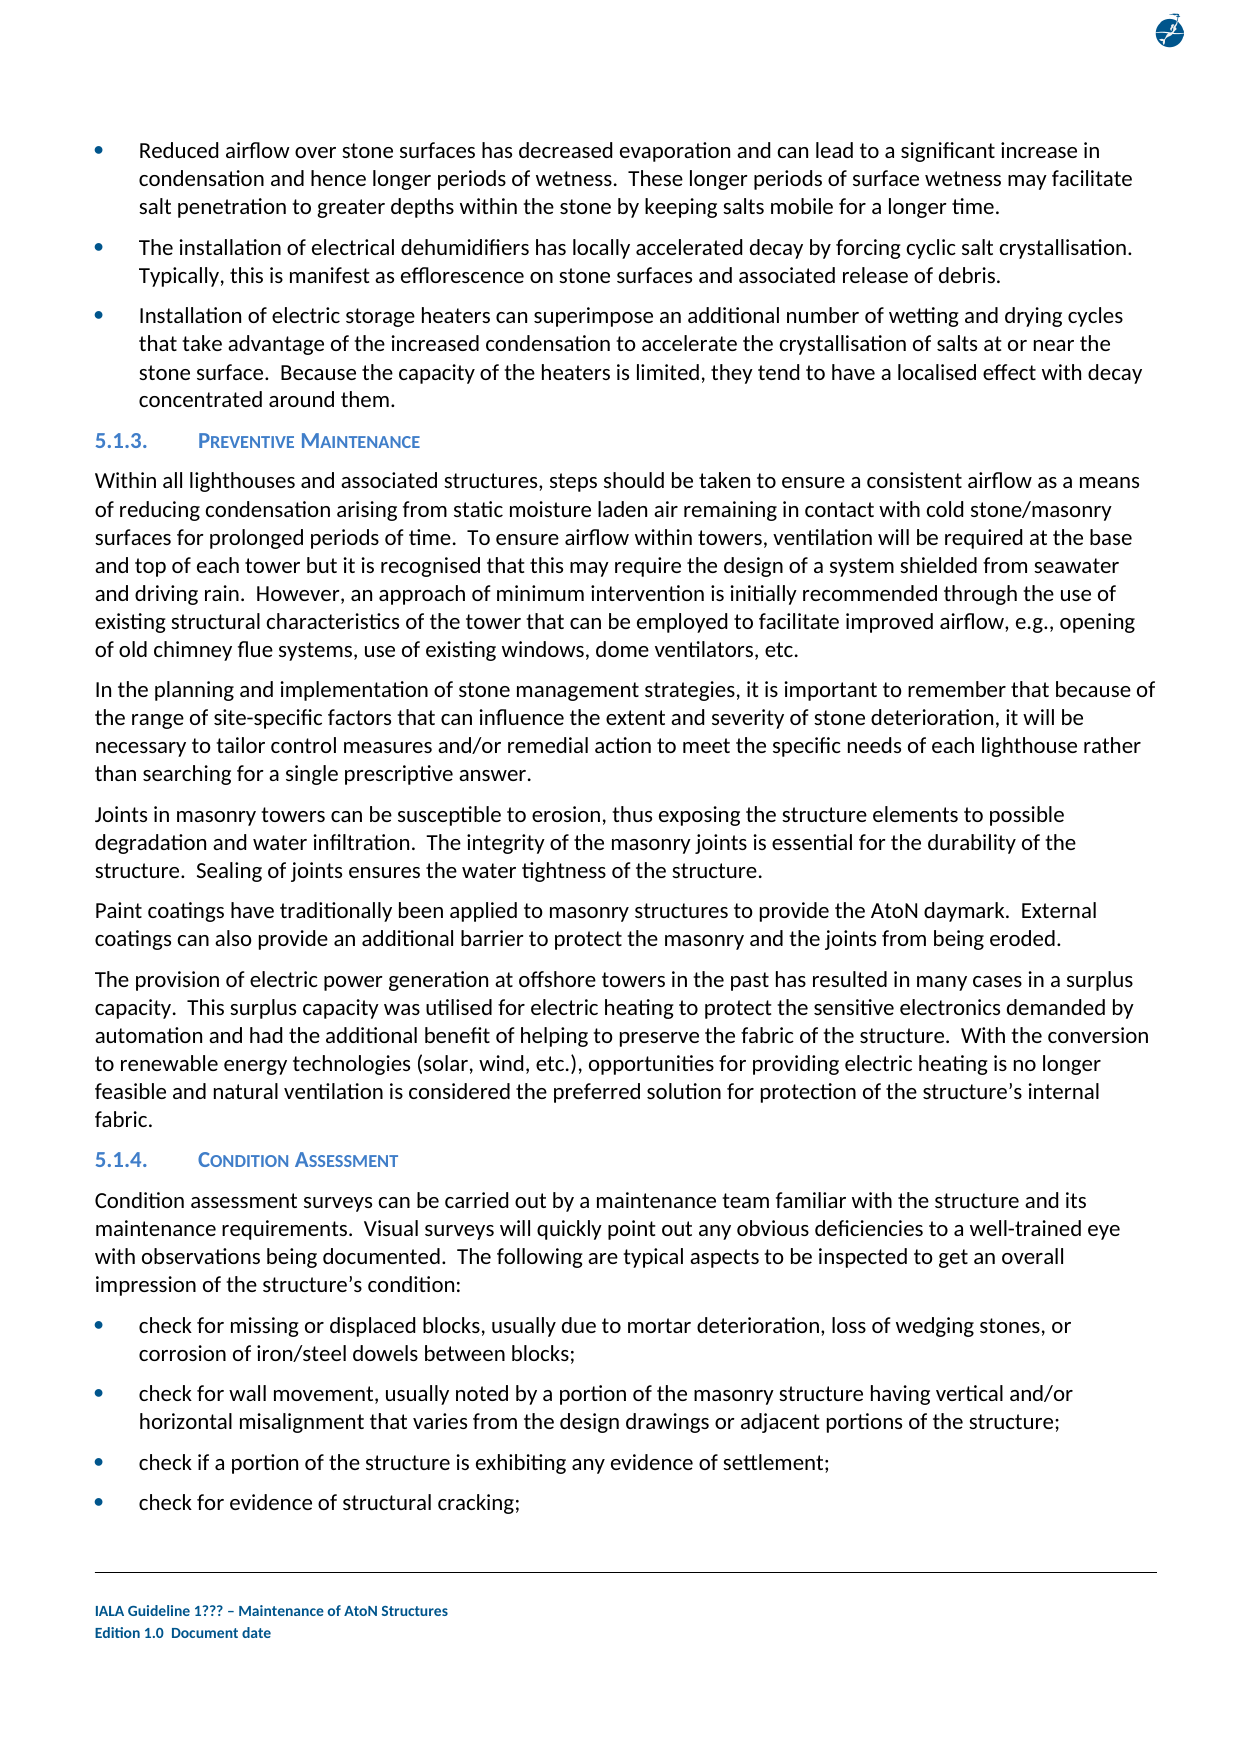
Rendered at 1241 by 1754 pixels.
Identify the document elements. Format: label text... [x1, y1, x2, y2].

text check for evidence of structural cracking; [94, 1488, 1157, 1516]
subtitle Condition Assessment [94, 1146, 1157, 1174]
text Reduced airflow over stone surfaces has decreased evaporation and can lead to a significant increase in condensation and hence longer periods of wetness. These longer periods of surface wetness may facilitate salt penetration to greater depths within the stone by keeping salts mobile for a longer time. [94, 136, 1157, 221]
text Within all lighthouses and associated structures, steps should be taken to ensure a consistent airflow as a means of reducing condensation arising from static moisture laden air remaining in contact with cold stone/masonry surfaces for prolonged periods of time. To ensure airflow within towers, ventilation will be required at the base and top of each tower but it is recognised that this may require the design of a system shielded from seawater and driving rain. However, an approach of minimum intervention is initially recommended through the use of existing structural characteristics of the tower that can be employed to facilitate improved airflow, e.g., opening of old chimney flue systems, use of existing windows, dome ventilators, etc. [94, 467, 1157, 663]
text The provision of electric power generation at offshore towers in the past has resulted in many cases in a surplus capacity. This surplus capacity was utilised for electric heating to protect the sensitive electronics demanded by automation and had the additional benefit of helping to preserve the fabric of the structure. With the conversion to renewable energy technologies (solar, wind, etc.), opportunities for providing electric heating is no longer feasible and natural ventilation is considered the preferred solution for protection of the structure’s internal fabric. [94, 965, 1157, 1133]
text Joints in masonry towers can be susceptible to erosion, thus exposing the structure elements to possible degradation and water infiltration. The integrity of the masonry joints is essential for the durability of the structure. Sealing of joints ensures the water tightness of the structure. [94, 800, 1157, 884]
text check if a portion of the structure is exhibiting any evidence of settlement; [94, 1448, 1157, 1476]
text Installation of electric storage heaters can superimpose an additional number of wetting and drying cycles that take advantage of the increased condensation to accelerate the crystallisation of salts at or near the stone surface. Because the capacity of the heaters is limited, they tend to have a localised effect with decay concentrated around them. [94, 302, 1157, 414]
text Condition assessment surveys can be carried out by a maintenance team familiar with the structure and its maintenance requirements. Visual surveys will quickly point out any obvious deficiencies to a well-trained eye with observations being documented. The following are typical aspects to be inspected to get an overall impression of the structure’s condition: [94, 1186, 1157, 1298]
text check for missing or displaced blocks, usually due to mortar deterioration, loss of wedging stones, or corrosion of iron/steel dowels between blocks; [94, 1311, 1157, 1367]
text Paint coatings have traditionally been applied to masonry structures to provide the AtoN daymark. External coatings can also provide an additional barrier to protect the masonry and the joints from being eroded. [94, 896, 1157, 952]
subtitle Preventive Maintenance [94, 426, 1157, 454]
text check for wall movement, usually noted by a portion of the masonry structure having vertical and/or horizontal misalignment that varies from the design drawings or adjacent portions of the structure; [94, 1379, 1157, 1435]
text The installation of electrical dehumidifiers has locally accelerated decay by forcing cyclic salt crystallisation. Typically, this is manifest as efflorescence on stone surfaces and associated release of debris. [94, 233, 1157, 289]
text In the planning and implementation of stone management strategies, it is important to remember that because of the range of site-specific factors that can influence the extent and severity of stone deterioration, it will be necessary to tailor control measures and/or remedial action to meet the specific needs of each lighthouse rather than searching for a single prescriptive answer. [94, 675, 1157, 787]
picture [1124, 0, 1241, 82]
